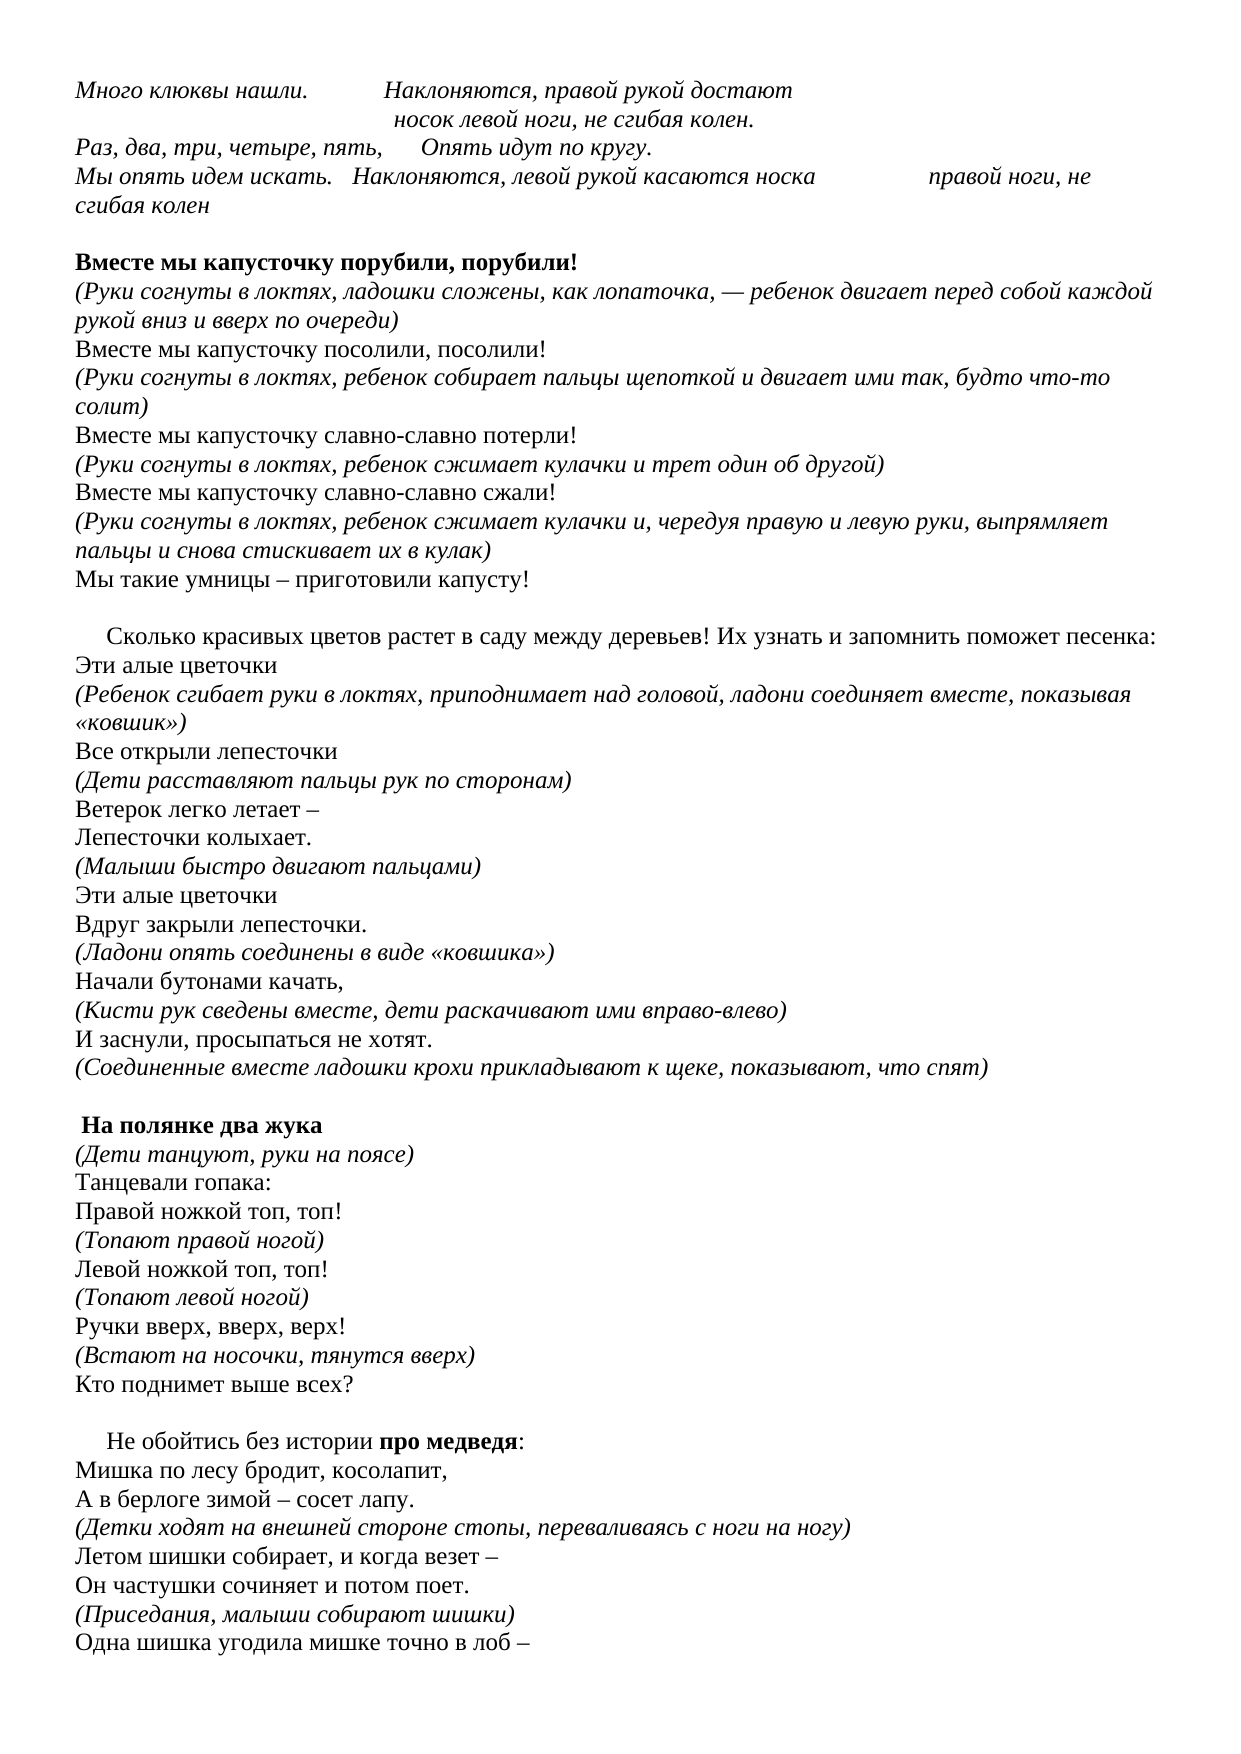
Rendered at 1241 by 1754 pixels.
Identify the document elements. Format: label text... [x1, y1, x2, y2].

text Сколько красивых цветов растет в саду между деревьев! Их узнать и запомнить поможет песенка: [75, 621, 1165, 650]
text Мы опять идем искать. Наклоняются, левой рукой касаются носка правой ноги, не сгибая колен [75, 161, 1165, 219]
text Мы такие умницы – приготовили капусту! [75, 564, 1165, 592]
text Вместе мы капусточку порубили, порубили! [75, 247, 1165, 276]
text Вместе мы капусточку славно-славно потерли! [75, 420, 1165, 449]
text Раз, два, три, четыре, пять, Опять идут по кругу. [75, 132, 1165, 161]
text (Малыши быстро двигают пальцами) [75, 851, 1165, 880]
text (Руки согнуты в локтях, ребенок сжимает кулачки и трет один об другой) [75, 449, 1165, 477]
text носок левой ноги, не сгибая колен. [75, 104, 1165, 132]
text Эти алые цветочки [75, 650, 1165, 679]
text (Ладони опять соединены в виде «ковшика») [75, 937, 1165, 966]
text (Встают на носочки, тянутся вверх) [75, 1340, 1165, 1369]
text Летом шишки собирает, и когда везет – [75, 1541, 1165, 1570]
text А в берлоге зимой – сосет лапу. [75, 1484, 1165, 1512]
text Мишка по лесу бродит, косолапит, [75, 1455, 1165, 1484]
text (Топают правой ногой) [75, 1225, 1165, 1254]
text Эти алые цветочки [75, 880, 1165, 909]
text Правой ножкой топ, топ! [75, 1196, 1165, 1225]
text Начали бутонами качать, [75, 966, 1165, 995]
text (Ребенок сгибает руки в локтях, приподнимает над головой, ладони соединяет вместе, показывая «ковшик») [75, 679, 1165, 736]
text (Кисти рук сведены вместе, дети раскачивают ими вправо-влево) [75, 995, 1165, 1024]
text Он частушки сочиняет и потом поет. [75, 1570, 1165, 1599]
text (Приседания, малыши собирают шишки) [75, 1599, 1165, 1627]
text Много клюквы нашли. Наклоняются, правой рукой достают [75, 75, 1165, 104]
text Вместе мы капусточку славно-славно сжали! [75, 477, 1165, 506]
text Не обойтись без истории про медведя: [75, 1426, 1165, 1455]
text (Детки ходят на внешней стороне стопы, переваливаясь с ноги на ногу) [75, 1512, 1165, 1541]
text Кто поднимет выше всех? [75, 1369, 1165, 1397]
text На полянке два жука [75, 1110, 1165, 1139]
text Лепесточки колыхает. [75, 822, 1165, 851]
text Ручки вверх, вверх, верх! [75, 1311, 1165, 1340]
text Вдруг закрыли лепесточки. [75, 909, 1165, 937]
text Ветерок легко летает – [75, 794, 1165, 822]
text Танцевали гопака: [75, 1167, 1165, 1196]
text (Руки согнуты в локтях, ребенок сжимает кулачки и, чередуя правую и левую руки, выпрямляет пальцы и снова стискивает их в кулак) [75, 506, 1165, 564]
text Левой ножкой топ, топ! [75, 1254, 1165, 1282]
text И заснули, просыпаться не хотят. [75, 1024, 1165, 1052]
text (Руки согнуты в локтях, ладошки сложены, как лопаточка, — ребенок двигает перед собой каждой рукой вниз и вверх по очереди) [75, 276, 1165, 334]
text Вместе мы капусточку посолили, посолили! [75, 334, 1165, 362]
text (Топают левой ногой) [75, 1282, 1165, 1311]
text Все открыли лепесточки [75, 736, 1165, 765]
text (Дети расставляют пальцы рук по сторонам) [75, 765, 1165, 794]
text (Соединенные вместе ладошки крохи прикладывают к щеке, показывают, что спят) [75, 1052, 1165, 1081]
text (Руки согнуты в локтях, ребенок собирает пальцы щепоткой и двигает ими так, будто что-то солит) [75, 362, 1165, 420]
text (Дети танцуют, руки на поясе) [75, 1139, 1165, 1167]
text Одна шишка угодила мишке точно в лоб – [75, 1627, 1165, 1656]
